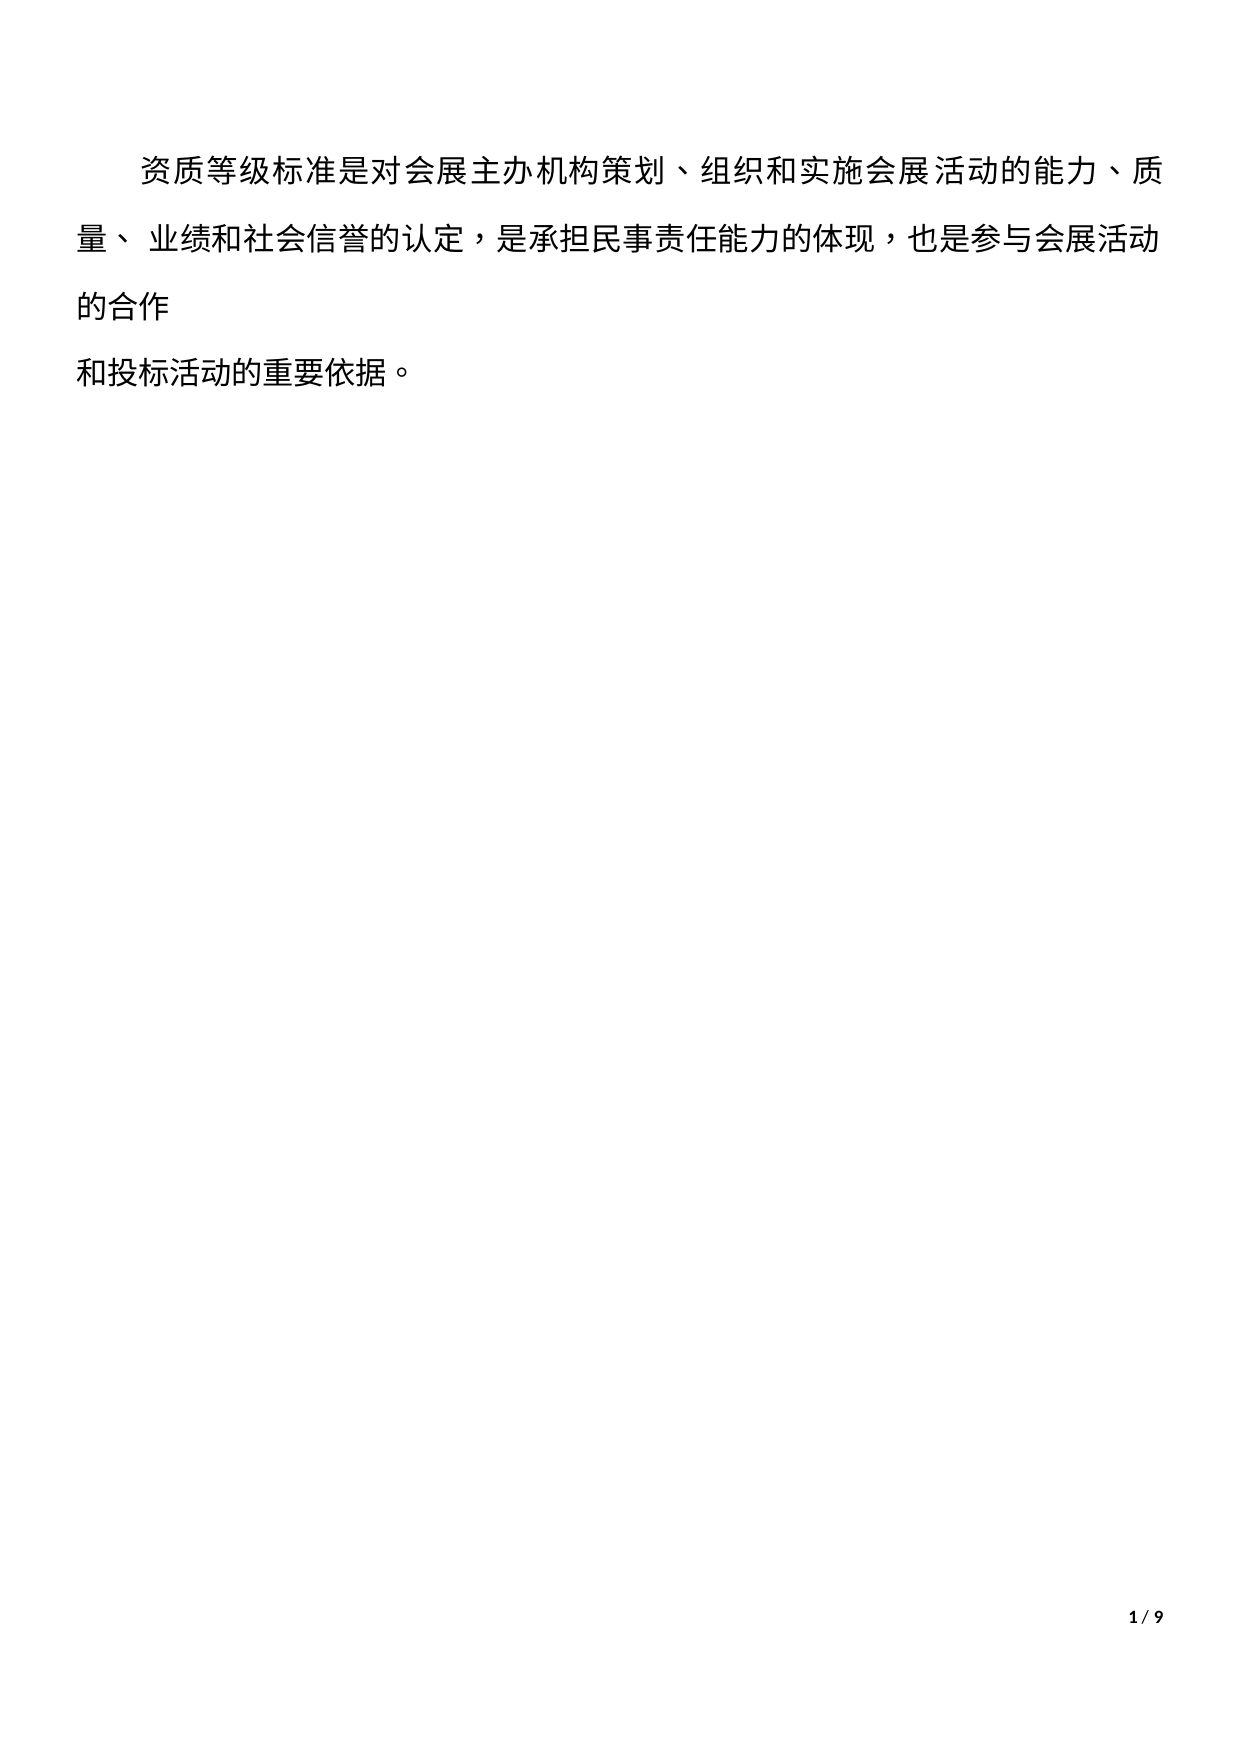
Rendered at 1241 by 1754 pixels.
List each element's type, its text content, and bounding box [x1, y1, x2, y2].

text 资质等级标准是对会展主办机构策划、组织和实施会展活动的能力、质量、 业绩和社会信誉的认定，是承担民事责任能力的体现，也是参与会展活动的合作 [76, 149, 1164, 328]
text 和投标活动的重要依据。 [76, 353, 1164, 392]
